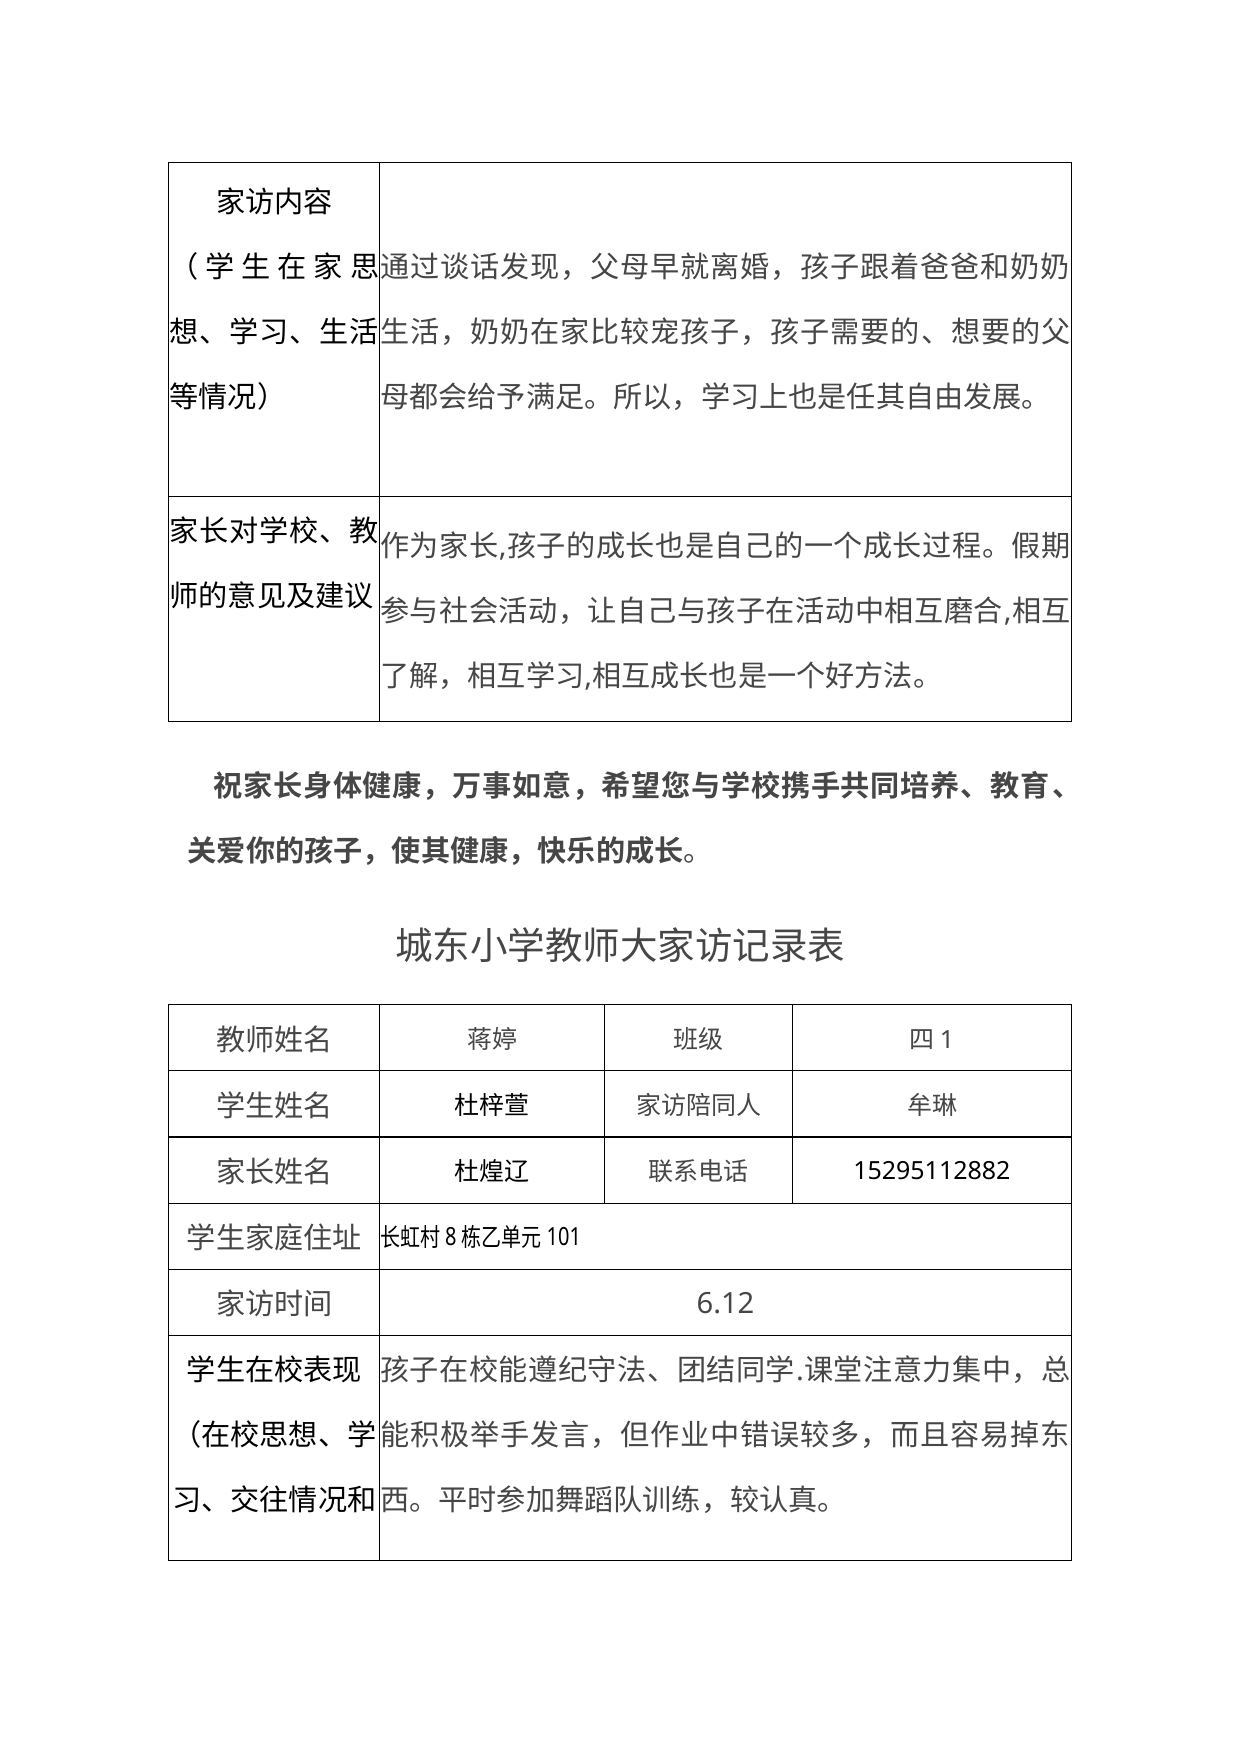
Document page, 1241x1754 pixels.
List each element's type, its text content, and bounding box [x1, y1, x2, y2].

table_cell 通过谈话发现，父母早就离婚，孩子跟着爸爸和奶奶生活，奶奶在家比较宠孩子，孩子需要的、想要的父母都会给予满足。所以，学习上也是任其自由发展。 [380, 163, 1071, 496]
text 城东小学教师大家访记录表 [187, 910, 1053, 975]
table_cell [380, 1336, 1071, 1560]
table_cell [169, 1336, 379, 1560]
table_cell 学生姓名 [169, 1071, 379, 1136]
table_header 教师姓名 [169, 1005, 379, 1070]
table_cell 家长姓名 [169, 1138, 379, 1202]
table_cell 家访时间 [169, 1270, 379, 1334]
table_cell 15295112882 [793, 1138, 1071, 1202]
table_cell 学生家庭住址 [169, 1204, 379, 1268]
table_header 班级 [605, 1005, 792, 1070]
table_cell 长虹村8栋乙单元101 [380, 1204, 1071, 1268]
table_cell 家访陪同人 [605, 1071, 792, 1136]
table_cell 家访内容 （学生在家思想、学习、生活等情况） [169, 163, 379, 496]
table_header 蒋婷 [380, 1005, 604, 1070]
table_cell 家长对学校、教师的意见及建议 [169, 497, 379, 721]
table_cell 联系电话 [605, 1138, 792, 1202]
text 祝家长身体健康，万事如意，希望您与学校携手共同培养、教育、关爱你的孩子，使其健康，快乐的成长。 [187, 751, 1053, 881]
table_cell 杜梓萱 [380, 1071, 604, 1136]
table_header 四1 [793, 1005, 1071, 1070]
table_cell 杜煌辽 [380, 1138, 604, 1202]
table_cell 牟琳 [793, 1071, 1071, 1136]
table_cell 作为家长,孩子的成长也是自己的一个成长过程。假期参与社会活动，让自己与孩子在活动中相互磨合,相互了解，相互学习,相互成长也是一个好方法。 [380, 497, 1071, 721]
table_cell 6.12 [380, 1270, 1071, 1334]
